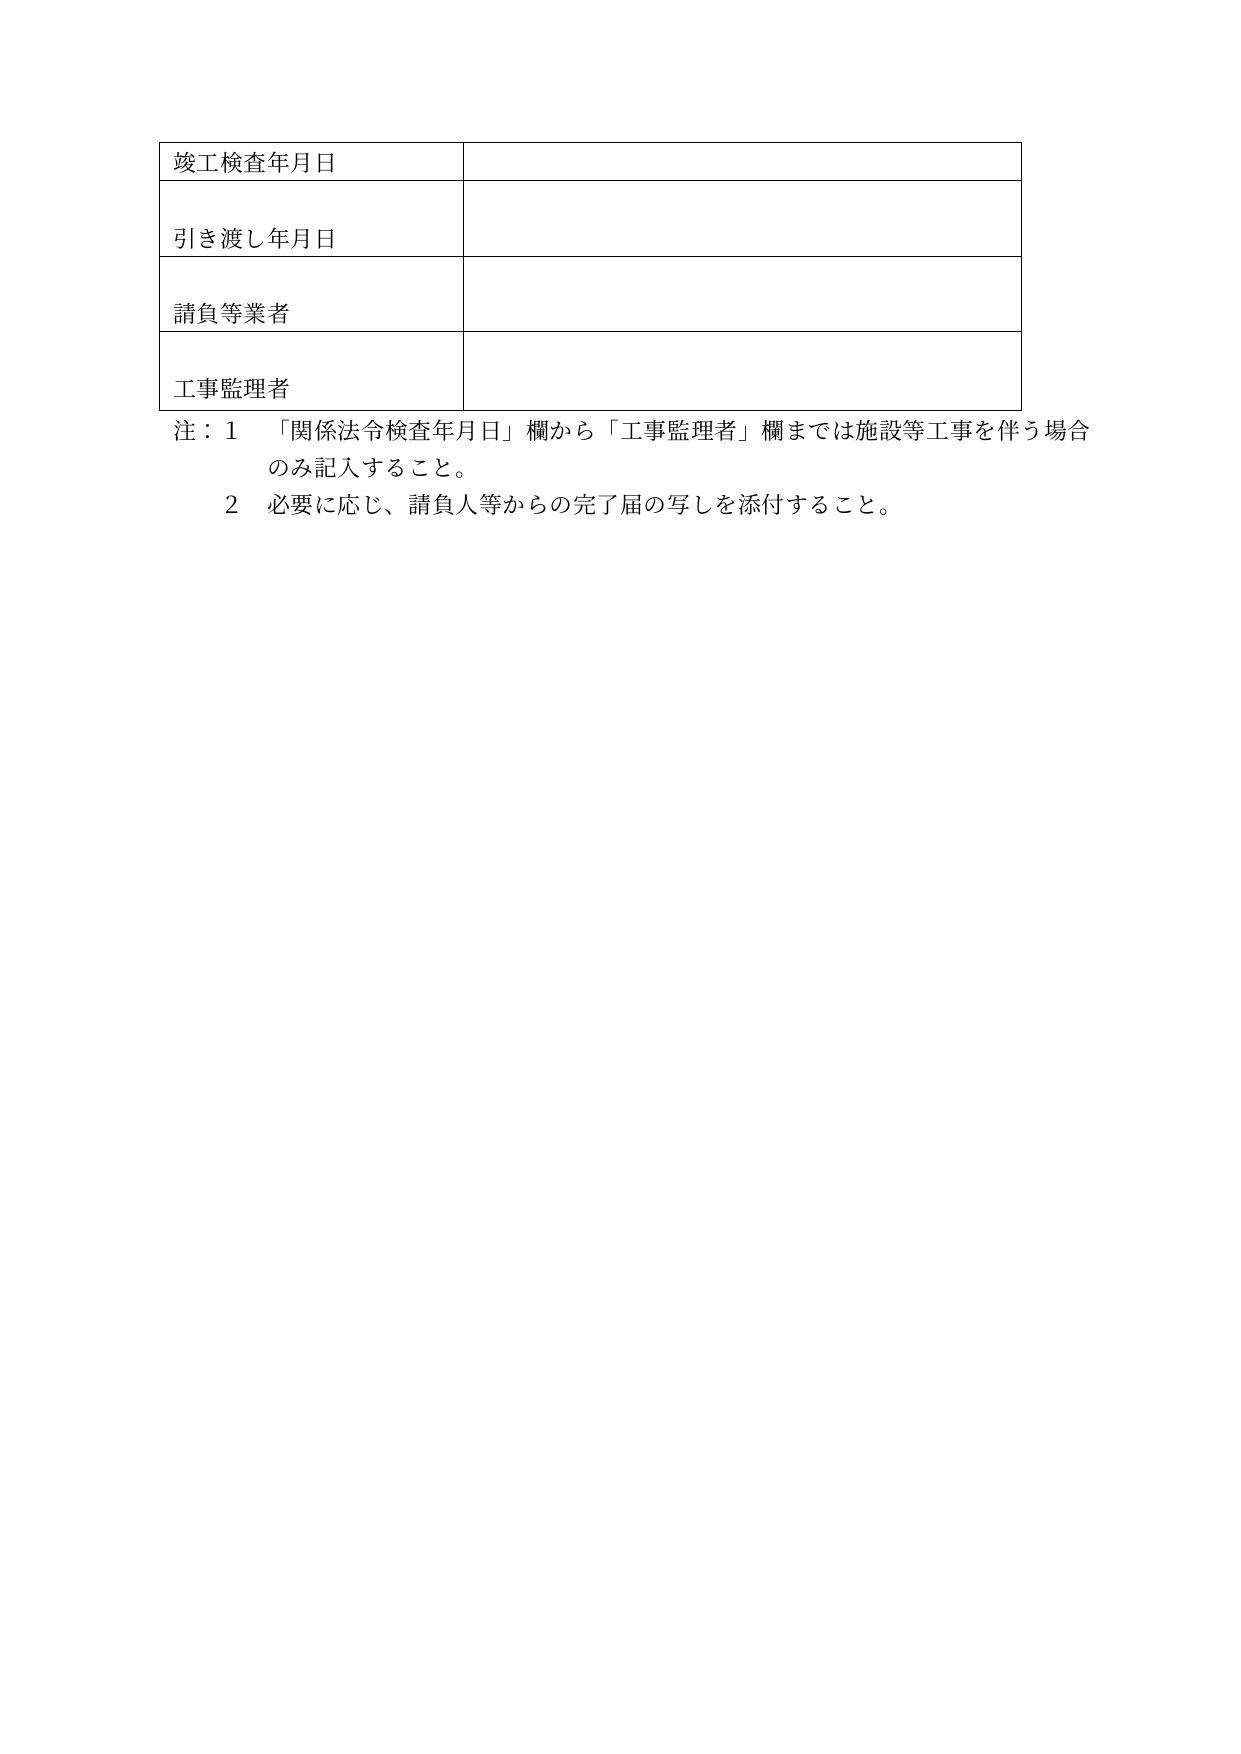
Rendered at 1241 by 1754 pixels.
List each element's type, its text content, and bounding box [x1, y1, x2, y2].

table_cell [464, 143, 1021, 180]
table_cell [464, 257, 1021, 331]
table_cell 引き渡し年月日 [160, 181, 463, 256]
table_cell 竣工検査年月日 [160, 143, 463, 180]
text ２ 必要に応じ、請負人等からの完了届の写しを添付すること。 [216, 485, 1091, 523]
table_cell [464, 332, 1021, 410]
table_cell [464, 181, 1021, 256]
table_cell 工事監理者 [160, 332, 463, 410]
text 注：１ 「関係法令検査年月日」欄から「工事監理者」欄までは施設等工事を伴う場合のみ記入すること。 [149, 411, 1091, 485]
table_cell 請負等業者 [160, 257, 463, 331]
